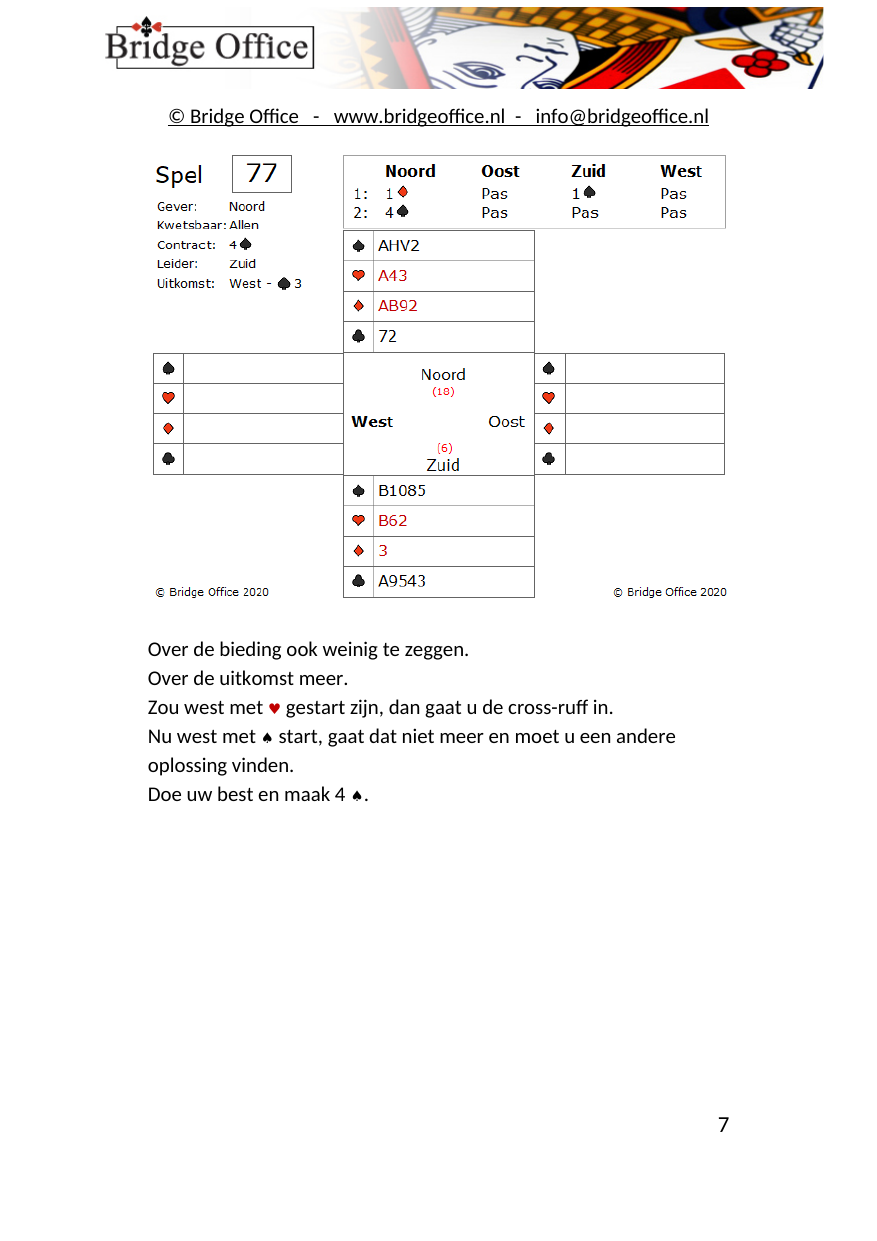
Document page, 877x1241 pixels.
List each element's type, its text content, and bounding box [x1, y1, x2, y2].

text Over de uitkomst meer. [148, 665, 729, 690]
picture [147, 147, 730, 603]
text Doe uw best en maak 4 ♠. [148, 782, 729, 807]
text Nu west met ♠ start, gaat dat niet meer en moet u een andere oplossing vinden. [148, 723, 729, 778]
text Zou west met ♥ gestart zijn, dan gaat u de cross-ruff in. [148, 694, 729, 719]
picture [78, 7, 824, 89]
text Over de bieding ook weinig te zeggen. [148, 607, 729, 661]
